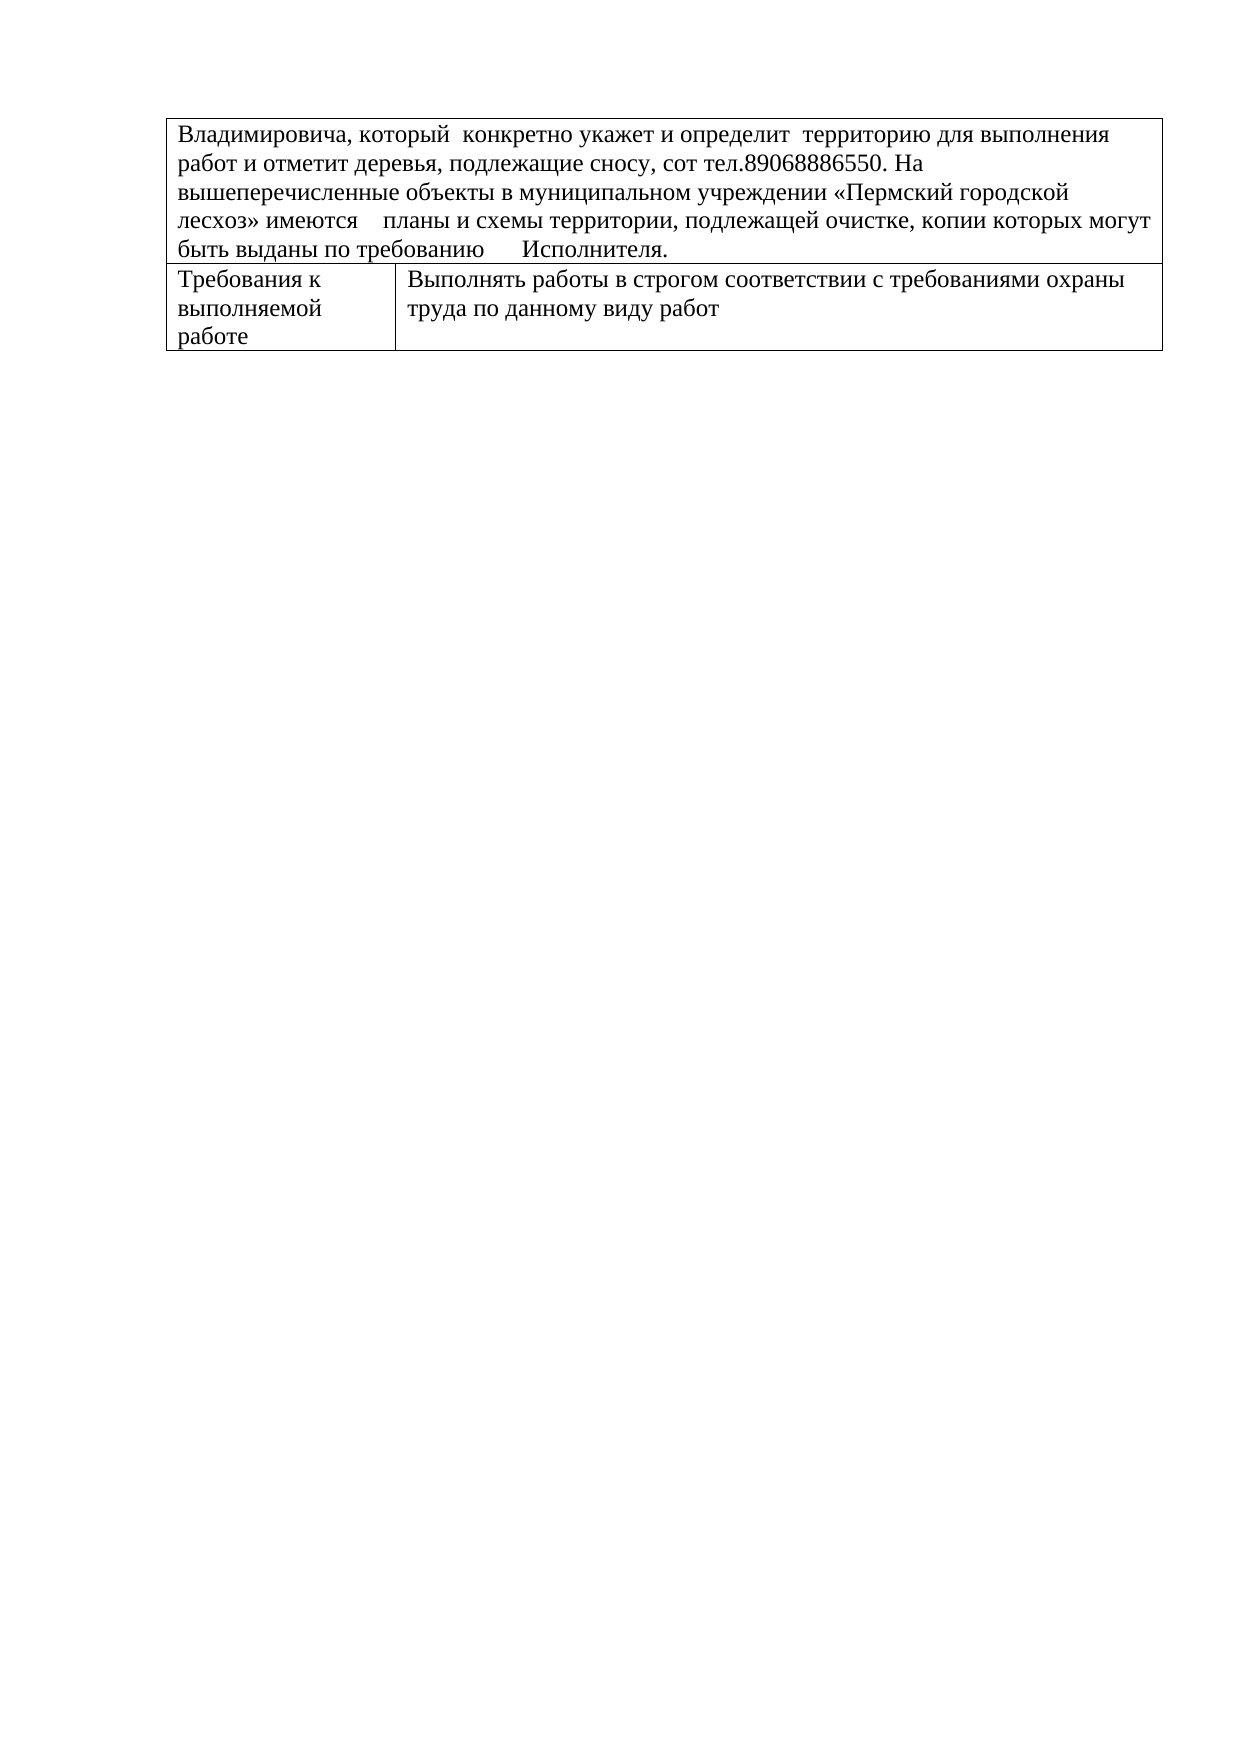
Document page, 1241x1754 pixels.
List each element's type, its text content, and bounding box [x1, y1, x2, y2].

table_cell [167, 119, 1162, 263]
table_cell Требования к выполняемой работе [167, 264, 395, 350]
table_cell Выполнять работы в строгом соответствии с требованиями охраны труда по данному виду работ [396, 264, 1162, 350]
